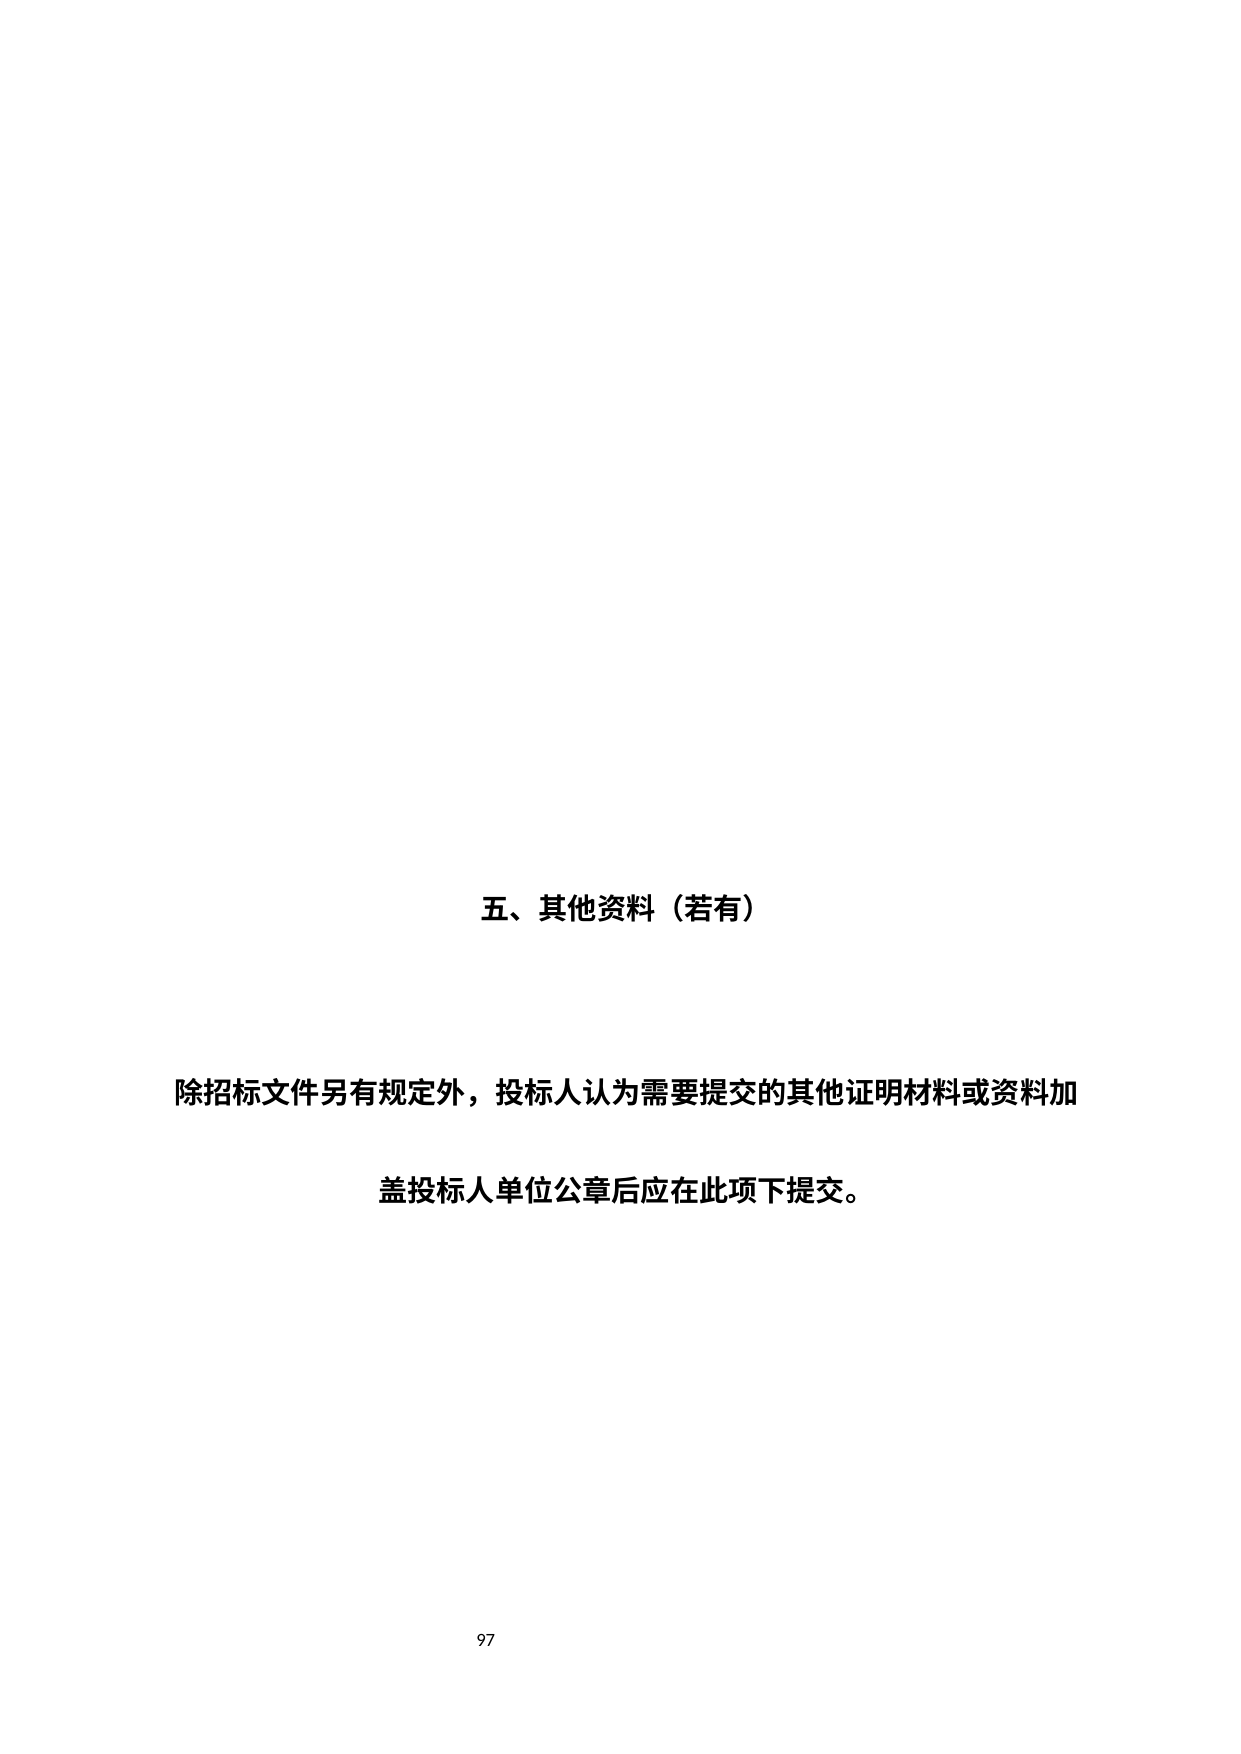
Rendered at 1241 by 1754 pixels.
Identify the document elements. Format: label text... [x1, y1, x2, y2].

text 除招标文件另有规定外，投标人认为需要提交的其他证明材料或资料加盖投标人单位公章后应在此项下提交。 [165, 1058, 1087, 1221]
text 五、其他资料（若有） [165, 874, 1087, 939]
